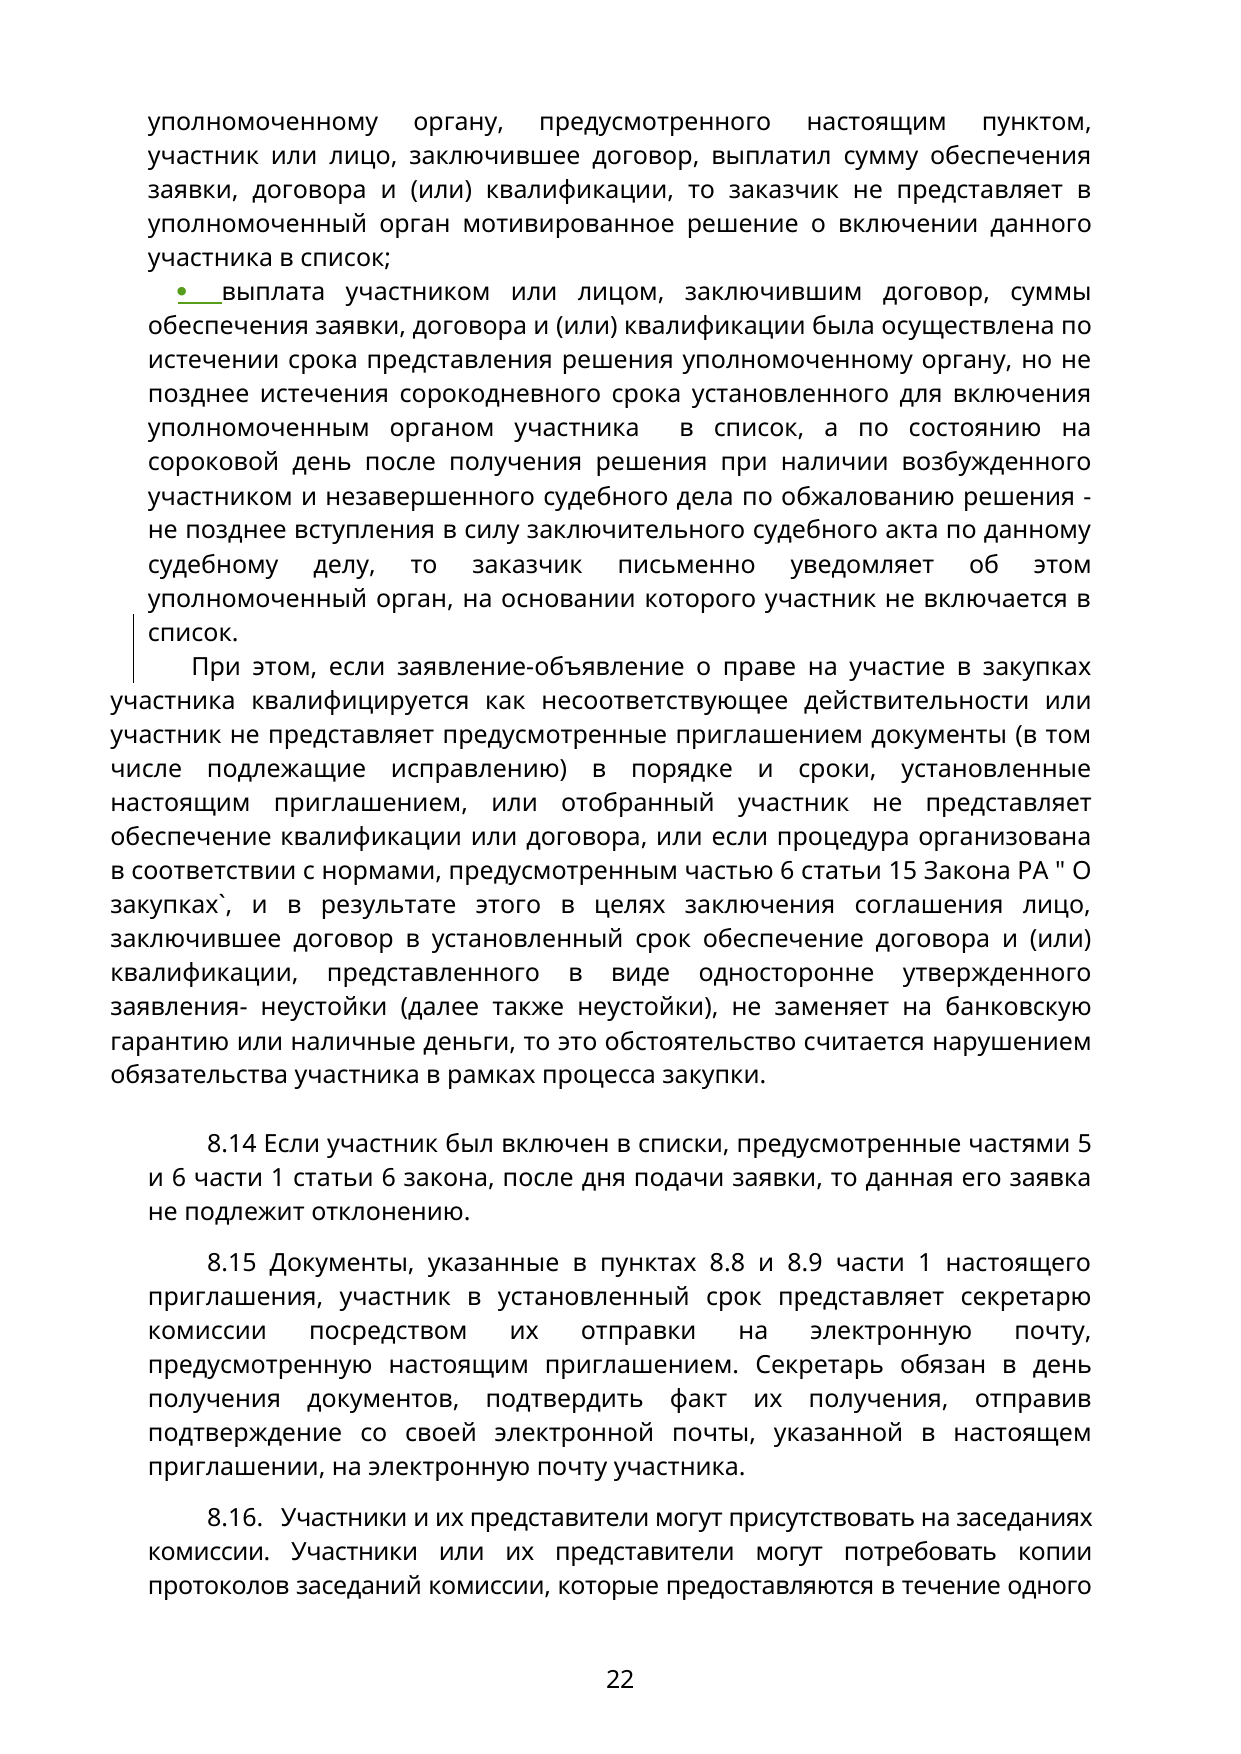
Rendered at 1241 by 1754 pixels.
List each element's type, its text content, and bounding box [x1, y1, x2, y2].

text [148, 1499, 1092, 1601]
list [148, 103, 1092, 274]
text При этом, если заявление-объявление о праве на участие в закупках участника квалифицируется как несоответствующее действительности или участник не представляет предусмотренные приглашением документы (в том числе подлежащие исправлению) в порядке и сроки, установленные настоящим приглашением, или отобранный участник не представляет обеспечение квалификации или договора, или если процедура организована в соответствии с нормами, предусмотренным частью 6 статьи 15 Закона РА " О закупках`, и в результате этого в целях заключения соглашения лицо, заключившее договор в установленный срок обеспечение договора и (или) квалификации, представленного в виде односторонне утвержденного заявления- неустойки (далее также неустойки), не заменяет на банковскую гарантию или наличные деньги, то это обстоятельство считается нарушением обязательства участника в рамках процесса закупки. [110, 648, 1092, 1091]
list выплата участником или лицом, заключившим договор, суммы обеспечения заявки, договора и (или) квалификации была осуществлена по истечении срока представления решения уполномоченному органу, но не позднее истечения сорокодневного срока установленного для включения уполномоченным органом участника в список, а по состоянию на сороковой день после получения решения при наличии возбужденного участником и незавершенного судебного дела по обжалованию решения -не позднее вступления в силу заключительного судебного акта по данному судебному делу, то заказчик письменно уведомляет об этом уполномоченный орган, на основании которого участник не включается в список. [148, 274, 1092, 648]
text 8.14 Если участник был включен в списки, предусмотренные частями 5 и 6 части 1 статьи 6 закона, после дня подачи заявки, то данная его заявка не подлежит отклонению. [148, 1125, 1092, 1227]
text 8.15 Документы, указанные в пунктах 8.8 и 8.9 части 1 настоящего приглашения, участник в установленный срок представляет секретарю комиссии посредством их отправки на электронную почту, предусмотренную настоящим приглашением. Секретарь обязан в день получения документов, подтвердить факт их получения, отправив подтверждение со своей электронной почты, указанной в настоящем приглашении, на электронную почту участника. [148, 1244, 1092, 1483]
